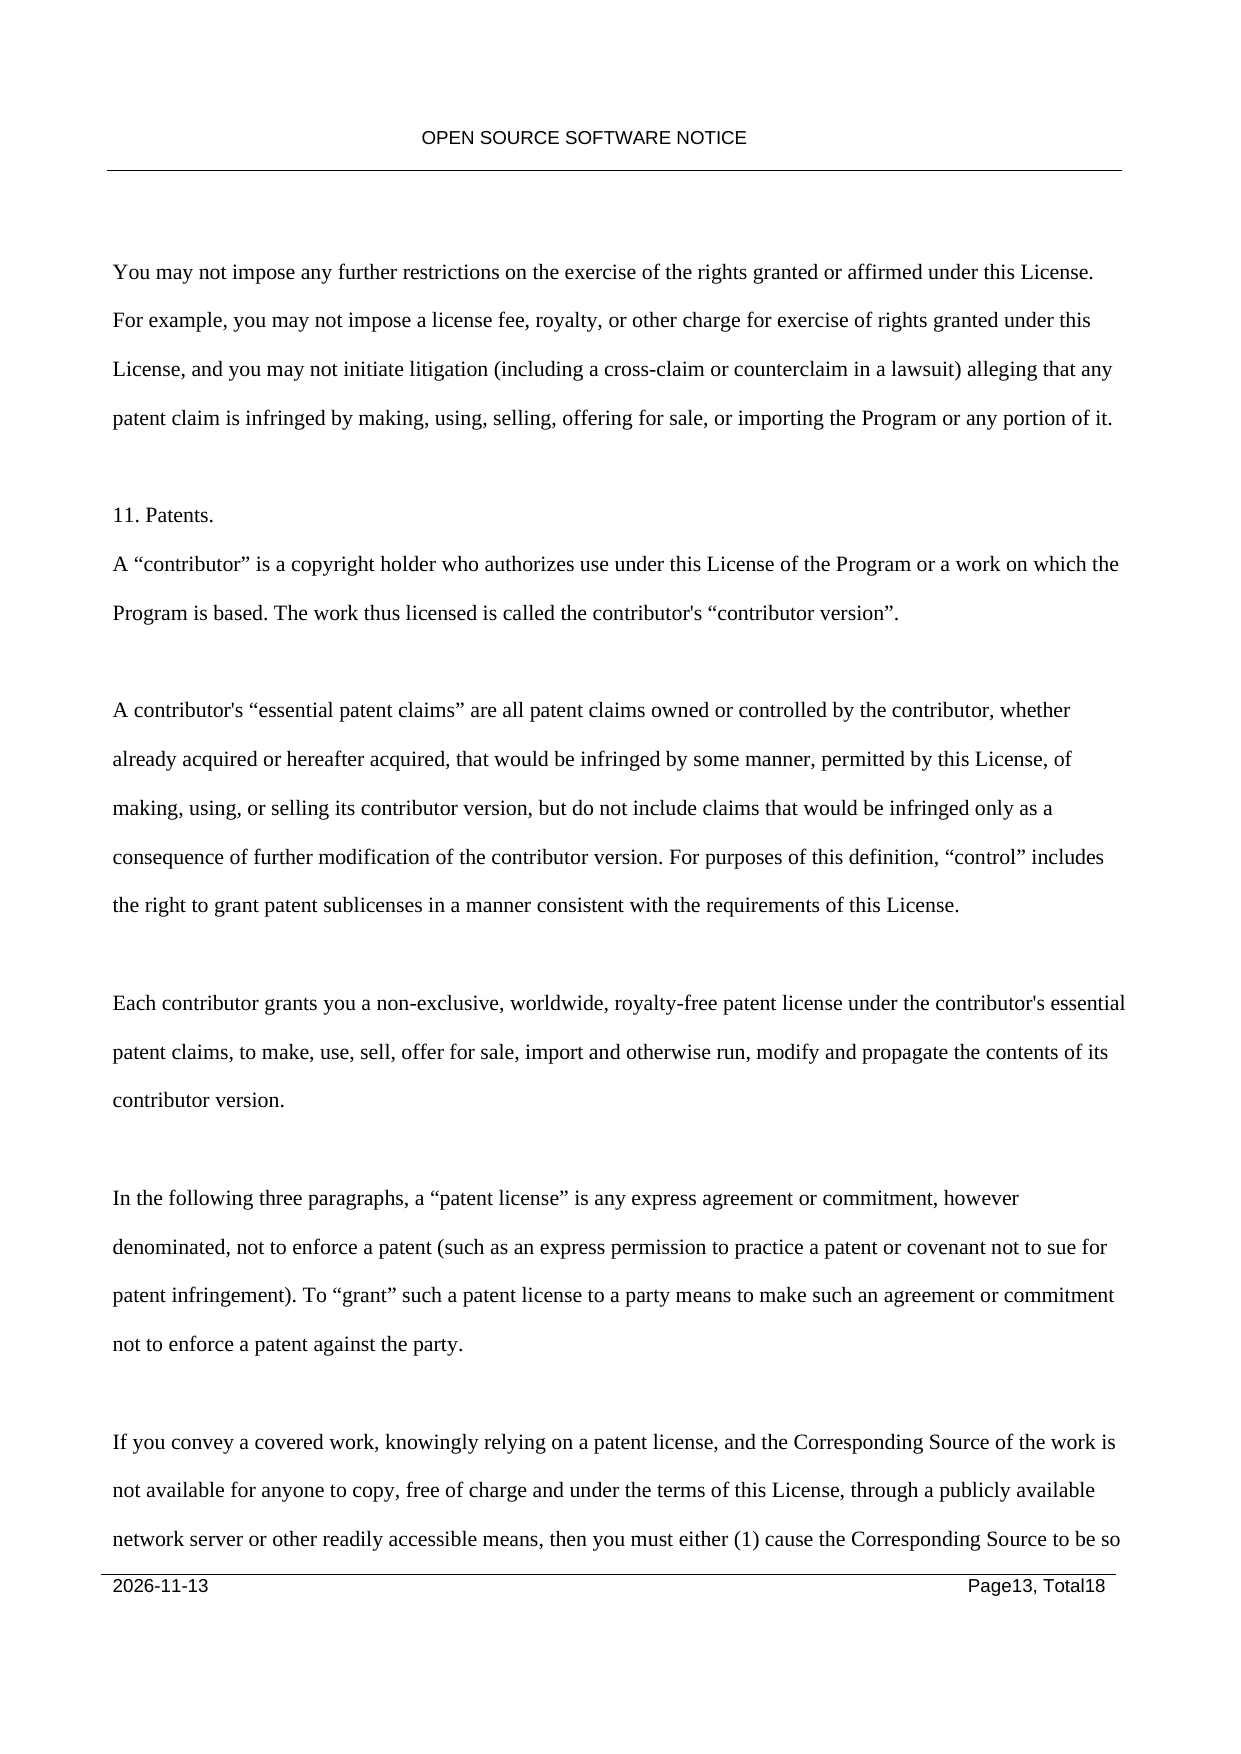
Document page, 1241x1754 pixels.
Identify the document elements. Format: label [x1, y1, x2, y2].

text [112, 206, 1128, 1555]
